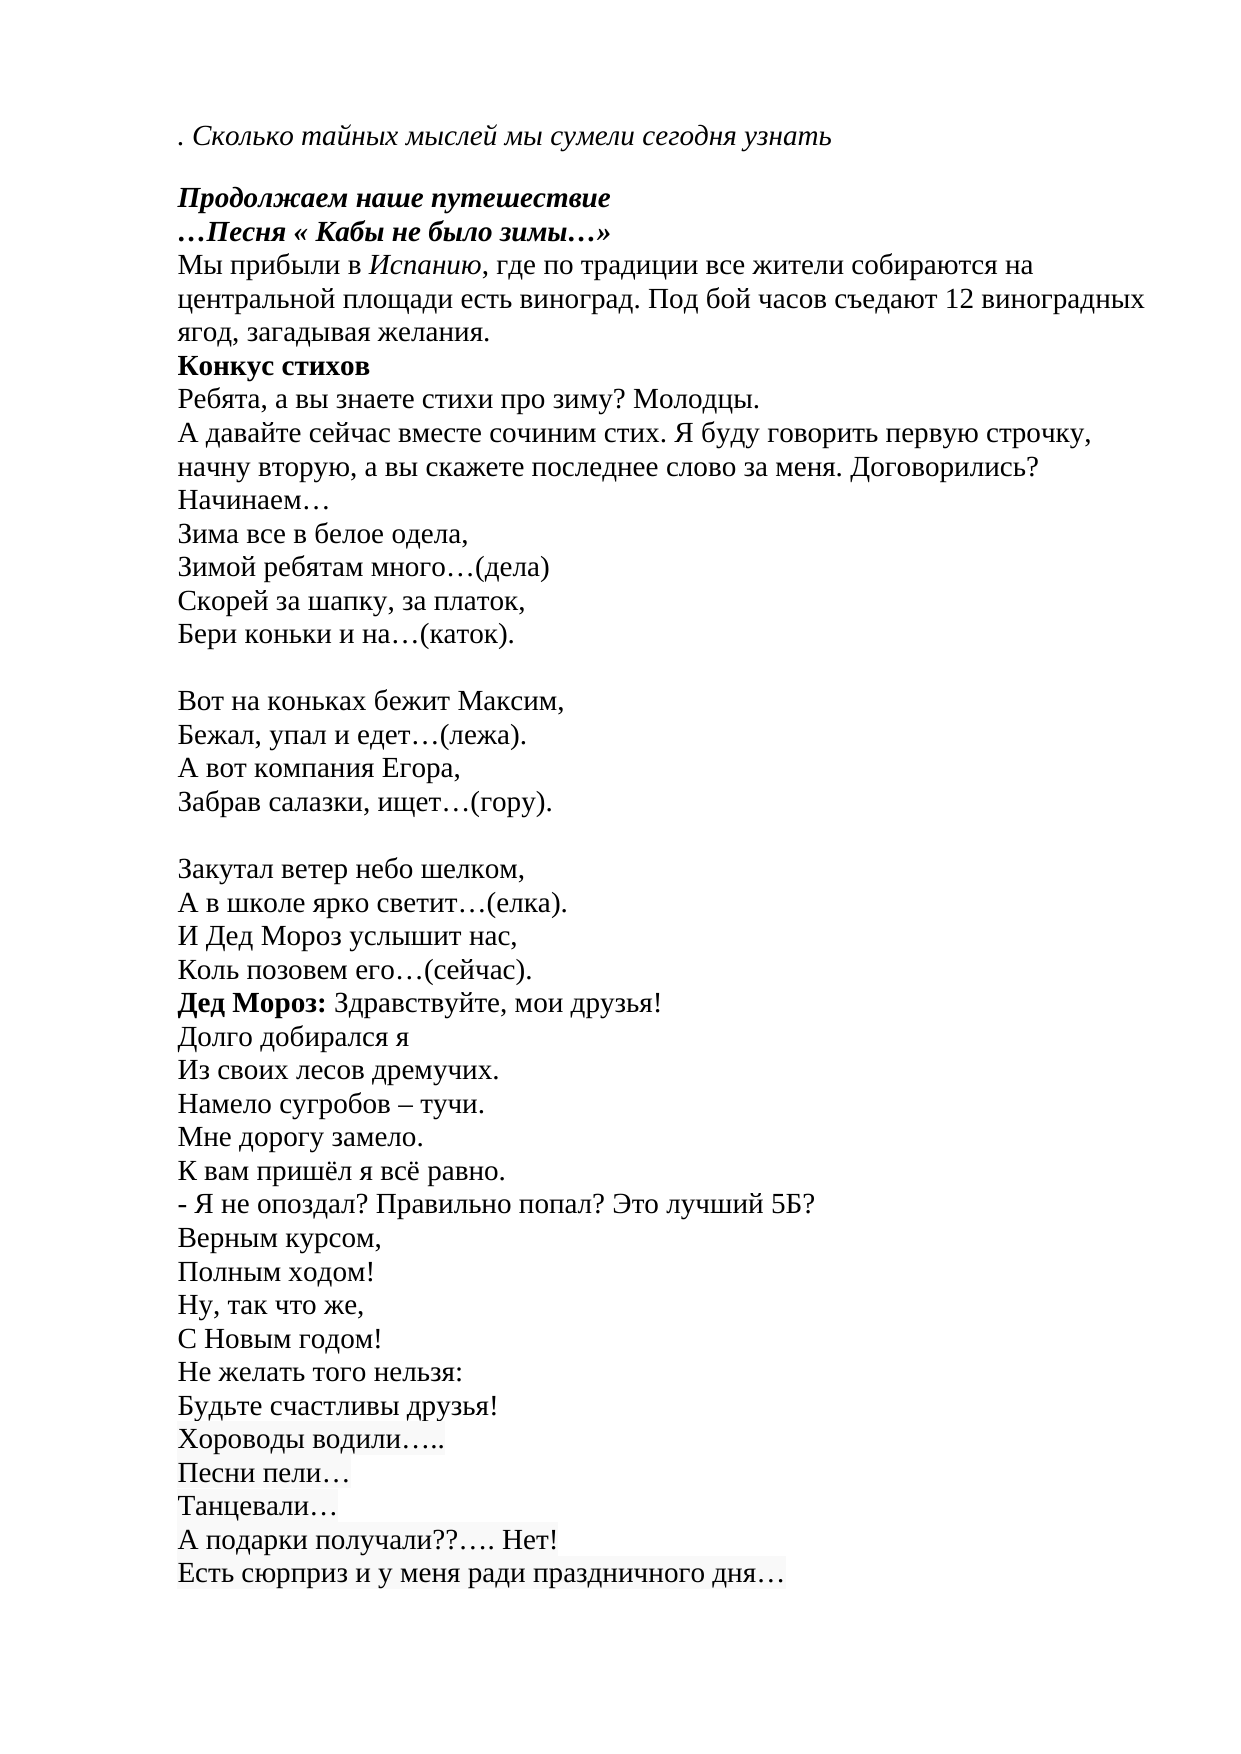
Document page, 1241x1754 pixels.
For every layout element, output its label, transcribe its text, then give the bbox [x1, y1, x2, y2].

text Из своих лесов дремучих. [177, 1052, 1152, 1086]
text Намело сугробов – тучи. [177, 1086, 1152, 1119]
text Зимой ребятам много…(дела) [177, 549, 1152, 583]
text К вам пришёл я всё равно. [177, 1153, 1152, 1187]
text Ну, так что же, [177, 1287, 1152, 1321]
text Дед Мороз: Здравствуйте, мои друзья! [177, 985, 1152, 1019]
text Бери коньки и на…(каток). [177, 616, 1152, 650]
text Будьте счастливы друзья! [177, 1388, 1152, 1421]
text Зима все в белое одела, [177, 516, 1152, 549]
text Продолжаем наше путешествие [177, 180, 1152, 214]
text Бежал, упал и едет…(лежа). [177, 717, 1152, 751]
text Верным курсом, [177, 1220, 1152, 1254]
text А давайте сейчас вместе сочиним стих. Я буду говорить первую строчку, начну вторую, а вы скажете последнее слово за меня. Договорились? Начинаем… [177, 415, 1152, 516]
text Хороводы водили….. Песни пели… Танцевали… А подарки получали??…. Нет! Есть сюрприз и у меня ради праздничного дня… [177, 1421, 1152, 1589]
text С Новым годом! [177, 1321, 1152, 1354]
text Коль позовем его…(сейчас). [177, 952, 1152, 985]
text Мы прибыли в Испанию, где по традиции все жители собираются на центральной площади есть виноград. Под бой часов съедают 12 виноградных ягод, загадывая желания. [177, 247, 1152, 348]
text Вот на коньках бежит Максим, [177, 683, 1152, 717]
text . Сколько тайных мыслей мы сумели сегодня узнать [177, 118, 1152, 180]
text И Дед Мороз услышит нас, [177, 918, 1152, 952]
text Ребята, а вы знаете стихи про зиму? Молодцы. [177, 382, 1152, 415]
text А вот компания Егора, [177, 751, 1152, 784]
text Мне дорогу замело. [177, 1119, 1152, 1153]
text Конкус стихов [177, 348, 1152, 382]
text …Песня « Кабы не было зимы…» [177, 214, 1152, 247]
text А в школе ярко светит…(елка). [177, 885, 1152, 918]
text Скорей за шапку, за платок, [177, 583, 1152, 616]
text Забрав салазки, ищет…(гору). [177, 784, 1152, 818]
text Долго добирался я [177, 1019, 1152, 1052]
text Закутал ветер небо шелком, [177, 851, 1152, 885]
text - Я не опоздал? Правильно попал? Это лучший 5Б? [177, 1187, 1152, 1220]
text Полным ходом! [177, 1254, 1152, 1287]
text Не желать того нельзя: [177, 1354, 1152, 1388]
